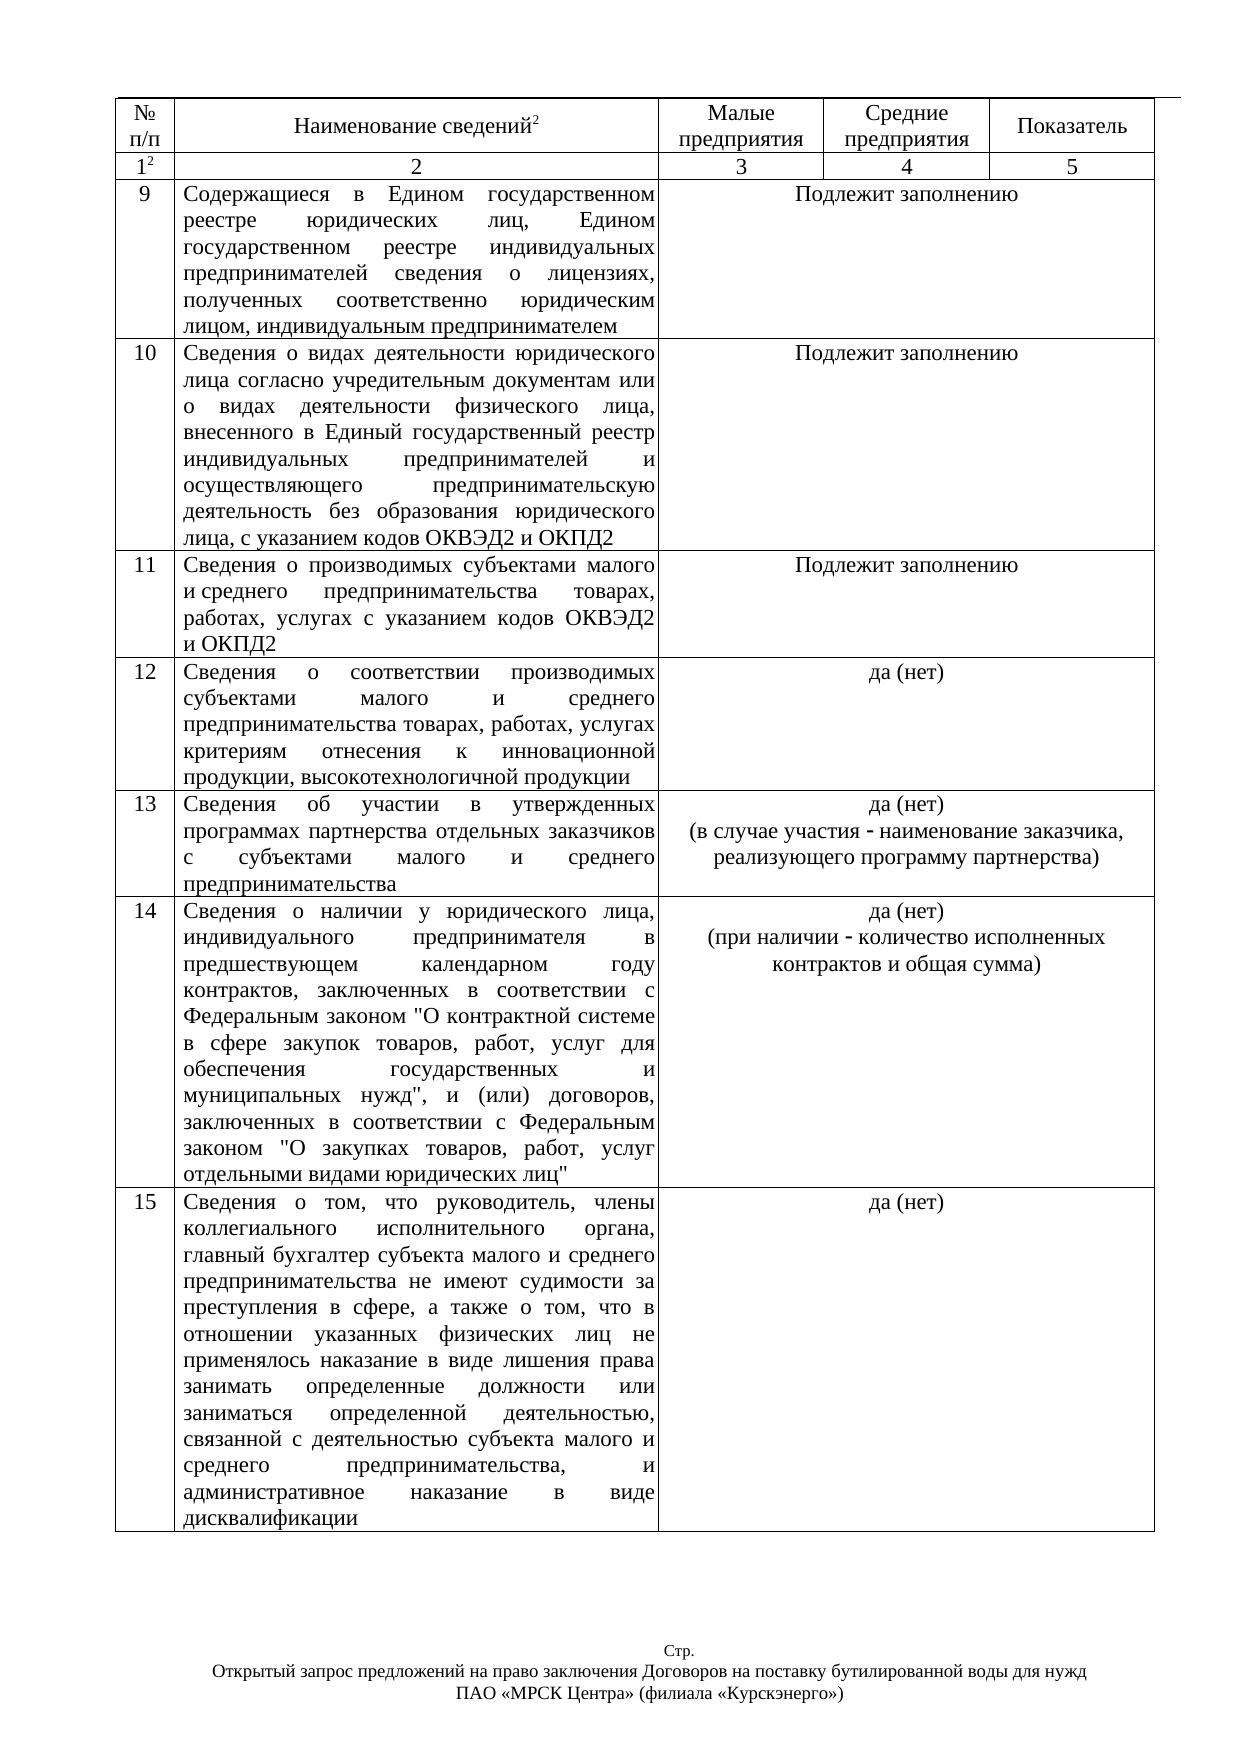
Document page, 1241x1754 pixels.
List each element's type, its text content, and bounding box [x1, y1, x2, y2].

table_header Наименование сведений2 [175, 99, 658, 152]
table_cell 3 [659, 153, 823, 179]
table_cell 10 [116, 339, 174, 550]
table_cell 12 [116, 153, 174, 179]
table_cell Сведения об участии в утвержденных программах партнерства отдельных заказчиков с субъектами малого и среднего предпринимательства [175, 791, 658, 896]
table_cell Подлежит заполнению [659, 551, 1154, 657]
table_cell 15 [116, 1188, 174, 1531]
table_cell Сведения о производимых субъектами малого и среднего предпринимательства товарах, работах, услугах с указанием кодов ОКВЭД2 и ОКПД2 [175, 551, 658, 657]
table_cell 13 [116, 791, 174, 896]
table_cell 9 [116, 180, 174, 338]
table_cell да (нет) [659, 658, 1154, 789]
table_cell 12 [116, 658, 174, 789]
table_cell Сведения о наличии у юридического лица, индивидуального предпринимателя в предшествующем календарном году контрактов, заключенных в соответствии с Федеральным законом "О контрактной системе в сфере закупок товаров, работ, услуг для обеспечения государственных и муниципальных нужд", и (или) договоров, заключенных в соответствии с Федеральным законом "О закупках товаров, работ, услуг отдельными видами юридических лиц" [175, 897, 658, 1187]
table_cell Сведения о том, что руководитель, члены коллегиального исполнительного органа, главный бухгалтер субъекта малого и среднего предпринимательства не имеют судимости за преступления в сфере, а также о том, что в отношении указанных физических лиц не применялось наказание в виде лишения права занимать определенные должности или заниматься определенной деятельностью, связанной с деятельностью субъекта малого и среднего предпринимательства, и административное наказание в виде дисквалификации [175, 1188, 658, 1531]
table_cell Содержащиеся в Едином государственном реестре юридических лиц, Едином государственном реестре индивидуальных предпринимателей сведения о лицензиях, полученных соответственно юридическим лицом, индивидуальным предпринимателем [175, 180, 658, 338]
table_header Средние предприятия [824, 99, 989, 152]
table_cell Сведения о соответствии производимых субъектами малого и среднего предпринимательства товарах, работах, услугах критериям отнесения к инновационной продукции, высокотехнологичной продукции [175, 658, 658, 789]
table_cell Сведения о видах деятельности юридического лица согласно учредительным документам или о видах деятельности физического лица, внесенного в Единый государственный реестр индивидуальных предпринимателей и осуществляющего предпринимательскую деятельность без образования юридического лица, с указанием кодов ОКВЭД2 и ОКПД2 [175, 339, 658, 550]
table_cell да (нет) (в случае участия наименование заказчика, реализующего программу партнерства) [659, 791, 1154, 896]
table_cell да (нет) (при наличии количество исполненных контрактов и общая сумма) [659, 897, 1154, 1187]
table_cell 2 [175, 153, 658, 179]
table_header Малые предприятия [659, 99, 823, 152]
table_cell да (нет) [659, 1188, 1154, 1531]
table_cell 11 [116, 551, 174, 657]
table_cell 4 [824, 153, 989, 179]
table_header № п/п [116, 99, 174, 152]
table_header Показатель [990, 99, 1154, 152]
table_cell 5 [990, 153, 1154, 179]
table_cell Подлежит заполнению [659, 339, 1154, 550]
table_cell Подлежит заполнению [659, 180, 1154, 338]
table_cell 14 [116, 897, 174, 1187]
